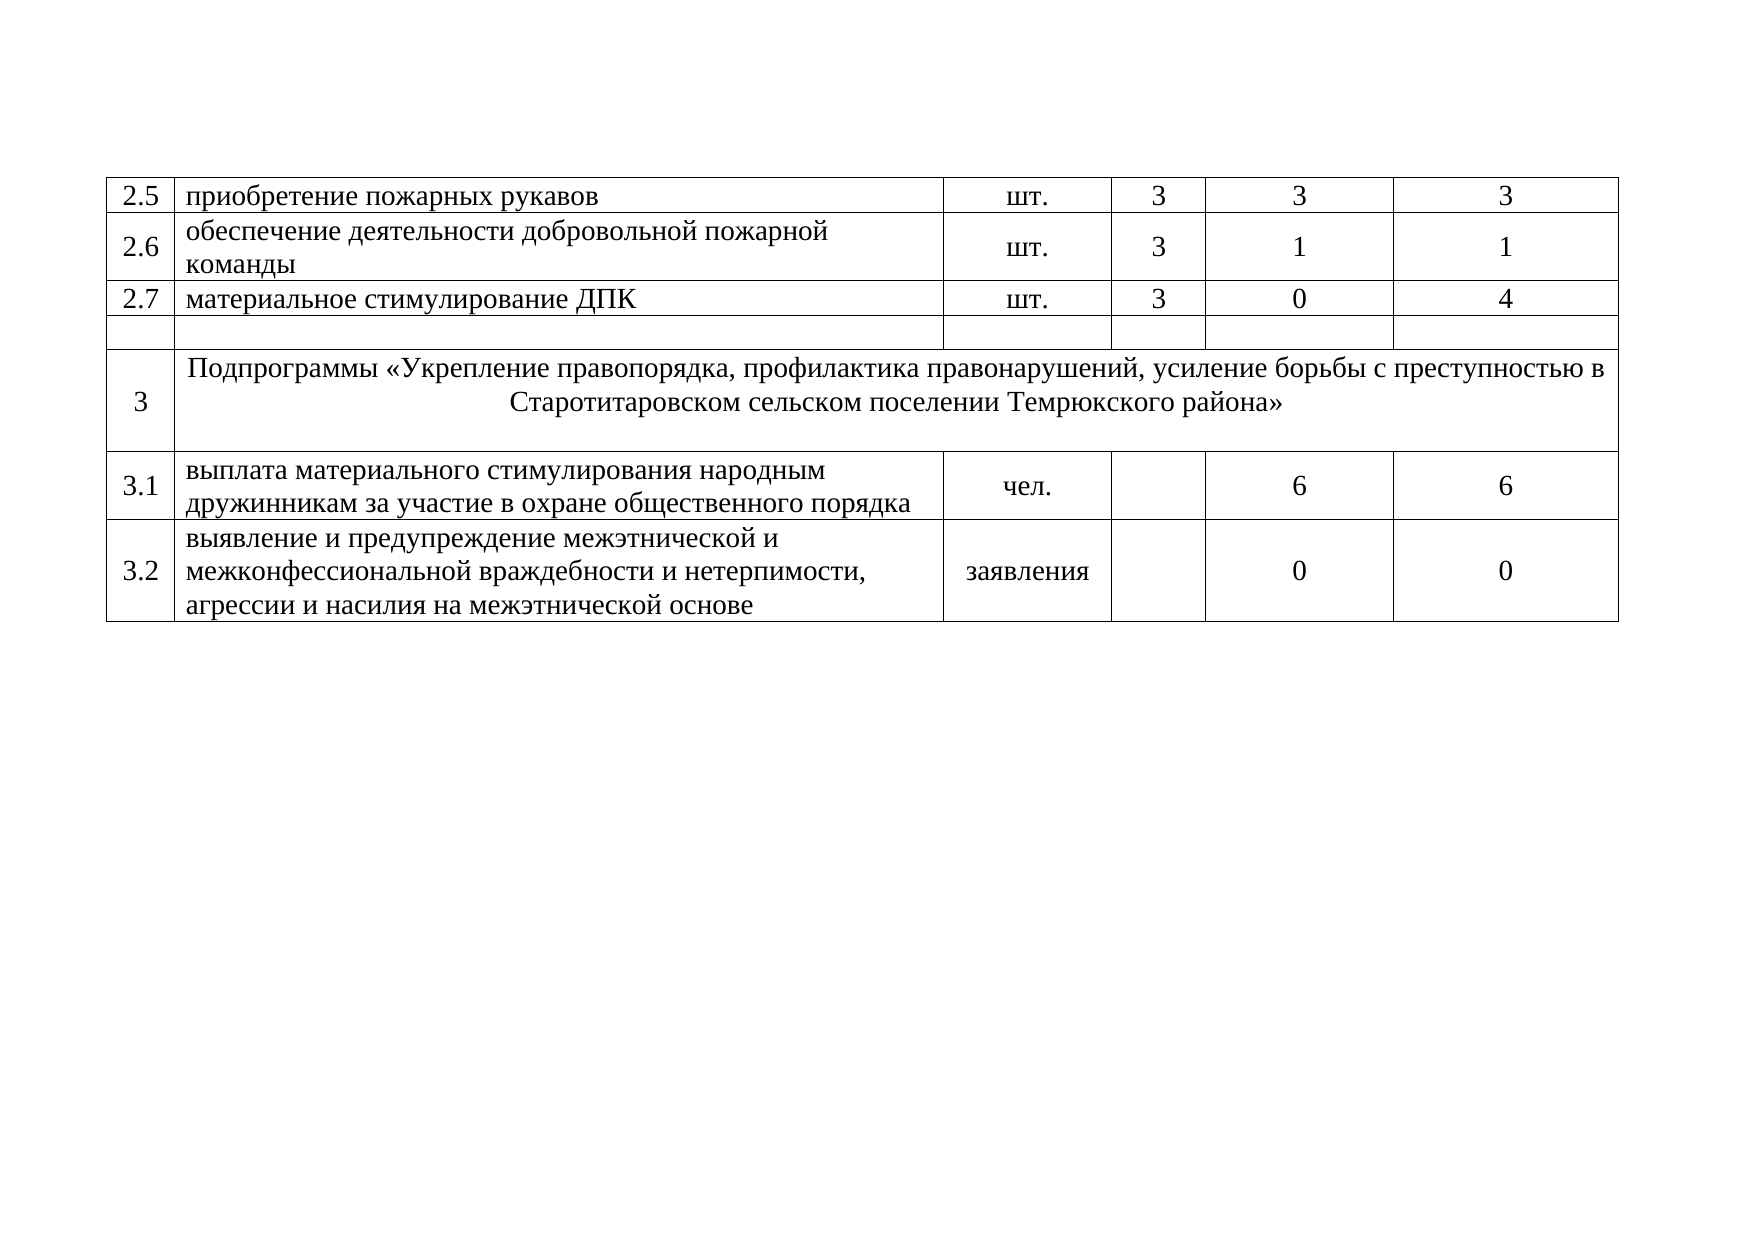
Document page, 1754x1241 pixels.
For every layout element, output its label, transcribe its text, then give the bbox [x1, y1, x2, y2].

table_cell 3 [1206, 178, 1393, 212]
table_cell 2.6 [107, 213, 174, 280]
table_cell 6 [1206, 452, 1393, 519]
table_cell [1394, 316, 1618, 349]
table_cell 3 [107, 350, 174, 451]
table_cell 3 [1112, 281, 1205, 314]
table_cell 0 [1206, 520, 1393, 621]
table_cell 6 [1394, 452, 1618, 519]
table_cell 2.7 [107, 281, 174, 314]
table_cell [1112, 452, 1205, 519]
table_cell [1206, 316, 1393, 349]
table_cell [175, 316, 943, 349]
table_cell 3.1 [107, 452, 174, 519]
table_cell Подпрограммы «Укрепление правопорядка, профилактика правонарушений, усиление борьбы с преступностью в Старотитаровском сельском поселении Темрюкского района» [175, 350, 1618, 451]
table_cell 3 [1112, 213, 1205, 280]
table_cell шт. [944, 281, 1111, 314]
table_cell шт. [944, 213, 1111, 280]
table_cell 4 [1394, 281, 1618, 314]
table_cell шт. [944, 178, 1111, 212]
table_cell обеспечение деятельности добровольной пожарной команды [175, 213, 943, 280]
table_cell 0 [1206, 281, 1393, 314]
table_cell 2.5 [107, 178, 174, 212]
table_cell чел. [944, 452, 1111, 519]
table_cell выявление и предупреждение межэтнической и межконфессиональной враждебности и нетерпимости, агрессии и насилия на межэтнической основе [175, 520, 943, 621]
table_cell 0 [1394, 520, 1618, 621]
table_cell [944, 316, 1111, 349]
table_cell 1 [1206, 213, 1393, 280]
table_cell материальное стимулирование ДПК [175, 281, 943, 314]
table_cell [1112, 520, 1205, 621]
table_cell 3.2 [107, 520, 174, 621]
table_cell заявления [944, 520, 1111, 621]
table_cell 1 [1394, 213, 1618, 280]
table_cell 3 [1394, 178, 1618, 212]
table_cell 3 [1112, 178, 1205, 212]
table_cell выплата материального стимулирования народным дружинникам за участие в охране общественного порядка [175, 452, 943, 519]
table_cell приобретение пожарных рукавов [175, 178, 943, 212]
table_cell [107, 316, 174, 349]
table_cell [1112, 316, 1205, 349]
